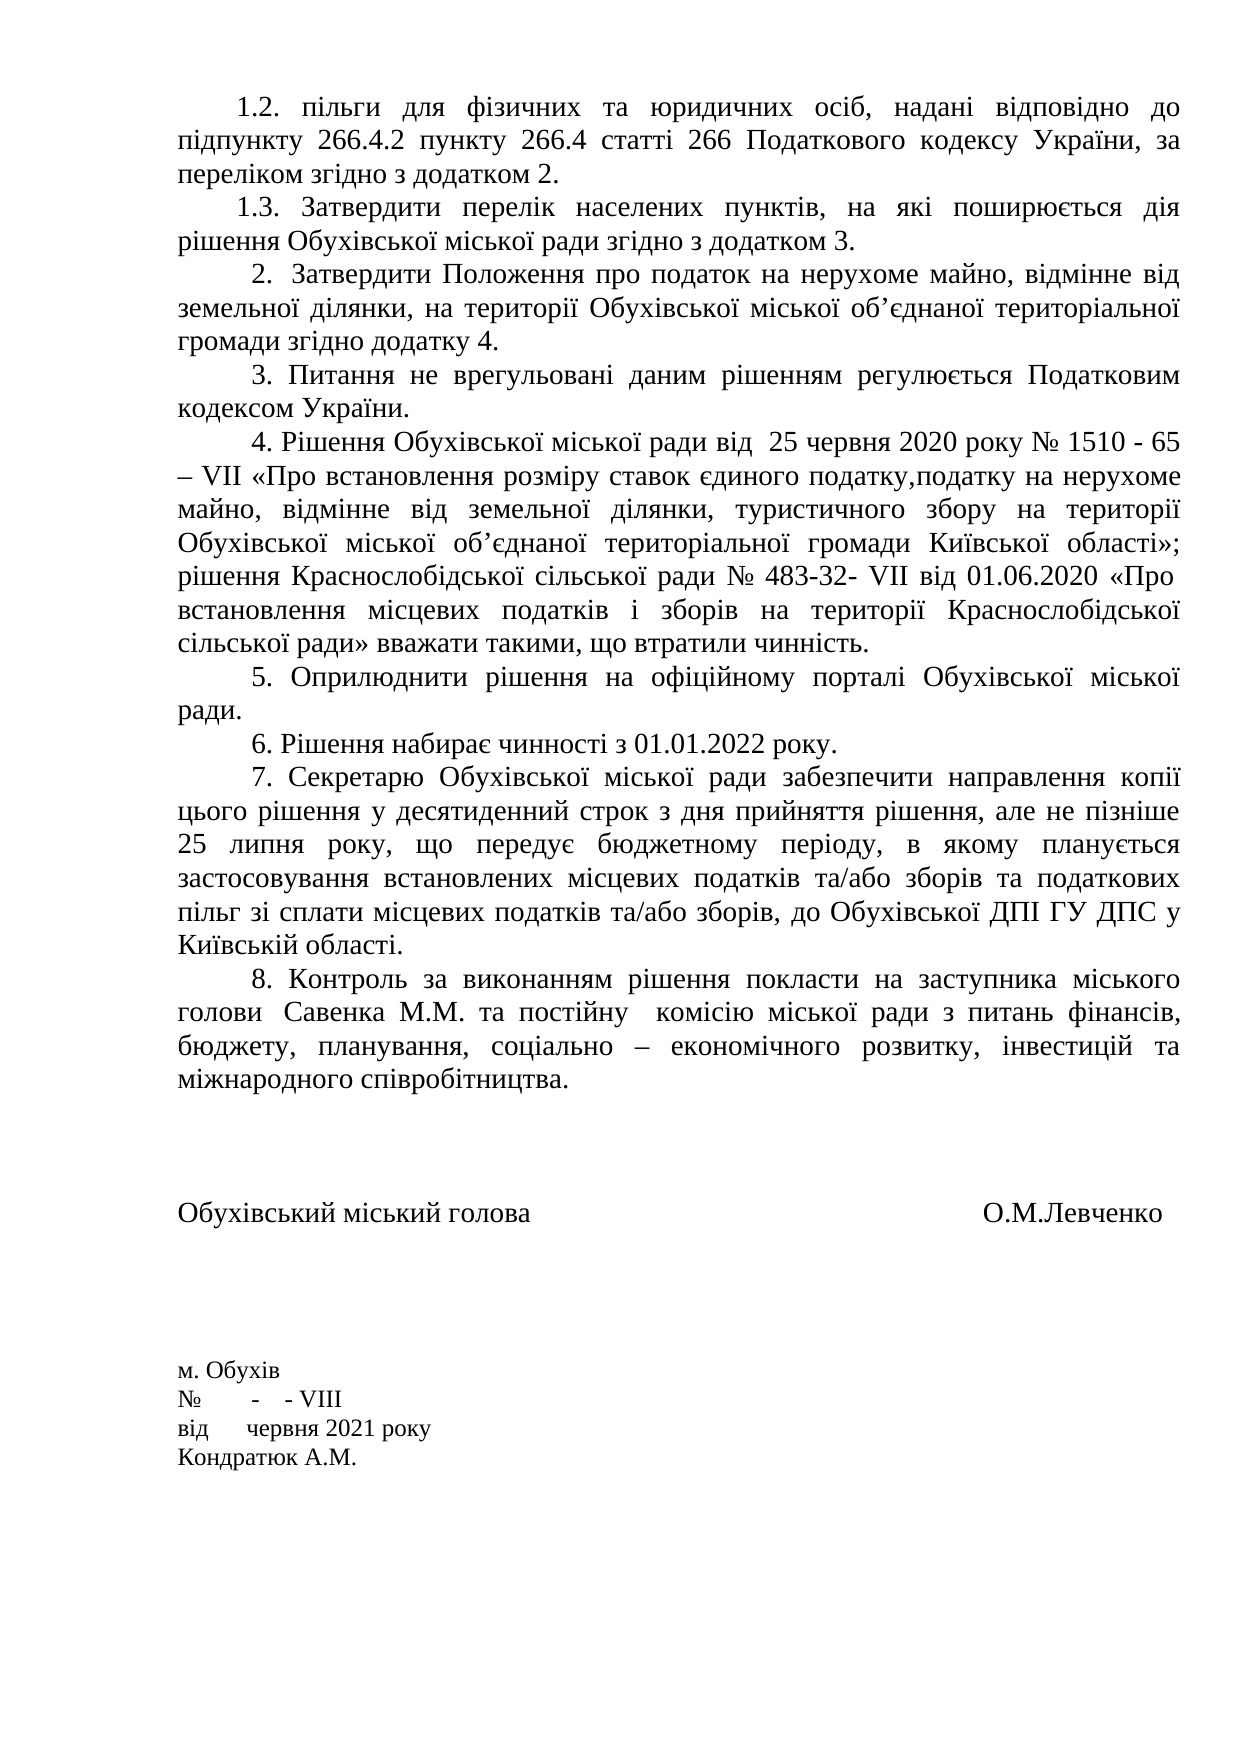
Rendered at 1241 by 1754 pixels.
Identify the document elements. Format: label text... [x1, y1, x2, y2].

text м. Обухів [177, 1356, 1181, 1384]
text 1.2. пільги для фізичних та юридичних осіб, надані відповідно до підпункту 266.4.2 пункту 266.4 статті 266 Податкового кодексу України, за переліком згідно з додатком 2. [177, 89, 1181, 189]
text 2. Затвердити Положення про податок на нерухоме майно, відмінне від земельної ділянки, на території Обухівської міської об’єднаної територіальної громади згідно додатку 4. [177, 256, 1181, 357]
text 4. Рішення Обухівської міської ради від 25 червня 2020 року № 1510 - 65 – VІІ «Про встановлення розміру ставок єдиного податку,податку на нерухоме майно, відмінне від земельної ділянки, туристичного збору на території Обухівської міської об’єднаної територіальної громади Київської області»; рішення Краснослобідської сільської ради № 483-32- VII від 01.06.2020 «Про встановлення місцевих податків і зборів на території Краснослобідської сільської ради» вважати такими, що втратили чинність. [177, 424, 1181, 659]
text Кондратюк А.М. [177, 1442, 1181, 1471]
text № - - VІІІ [177, 1384, 1181, 1413]
text Обухівський міський голова О.М.Левченко [177, 1196, 1181, 1229]
text 8. Контроль за виконанням рішення покласти на заступника міського голови Савенка М.М. та постійну комісію міської ради з питань фінансів, бюджету, планування, соціально – економічного розвитку, інвестицій та міжнародного співробітництва. [177, 961, 1181, 1095]
text 1.3. Затвердити перелік населених пунктів, на які поширюється дія рішення Обухівської міської ради згідно з додатком 3. [177, 189, 1181, 256]
text 7. Секретарю Обухівської міської ради забезпечити направлення копії цього рішення у десятиденний строк з дня прийняття рішення, але не пізніше 25 липня року, що передує бюджетному періоду, в якому планується застосовування встановлених місцевих податків та/або зборів та податкових пільг зі сплати місцевих податків та/або зборів, до Обухівської ДПІ ГУ ДПС у Київській області. [177, 894, 1181, 961]
text від червня 2021 року [177, 1413, 1181, 1442]
text 3. Питання не врегульовані даним рішенням регулюється Податковим кодексом України. [177, 357, 1181, 424]
text 7. Секретарю Обухівської міської ради забезпечити направлення копії цього рішення у десятиденний строк з дня прийняття рішення, але не пізніше 25 липня року, що передує бюджетному періоду, в якому планується застосовування встановлених місцевих податків та/або зборів та податкових пільг зі сплати місцевих податків та/або зборів, до Обухівської ДПІ ГУ ДПС у Київській області. [177, 759, 1181, 827]
text 6. Рішення набирає чинності з 01.01.2022 року. [177, 726, 1181, 759]
text 5. Оприлюднити рішення на офіційному порталі Обухівської міської ради. [177, 659, 1181, 726]
